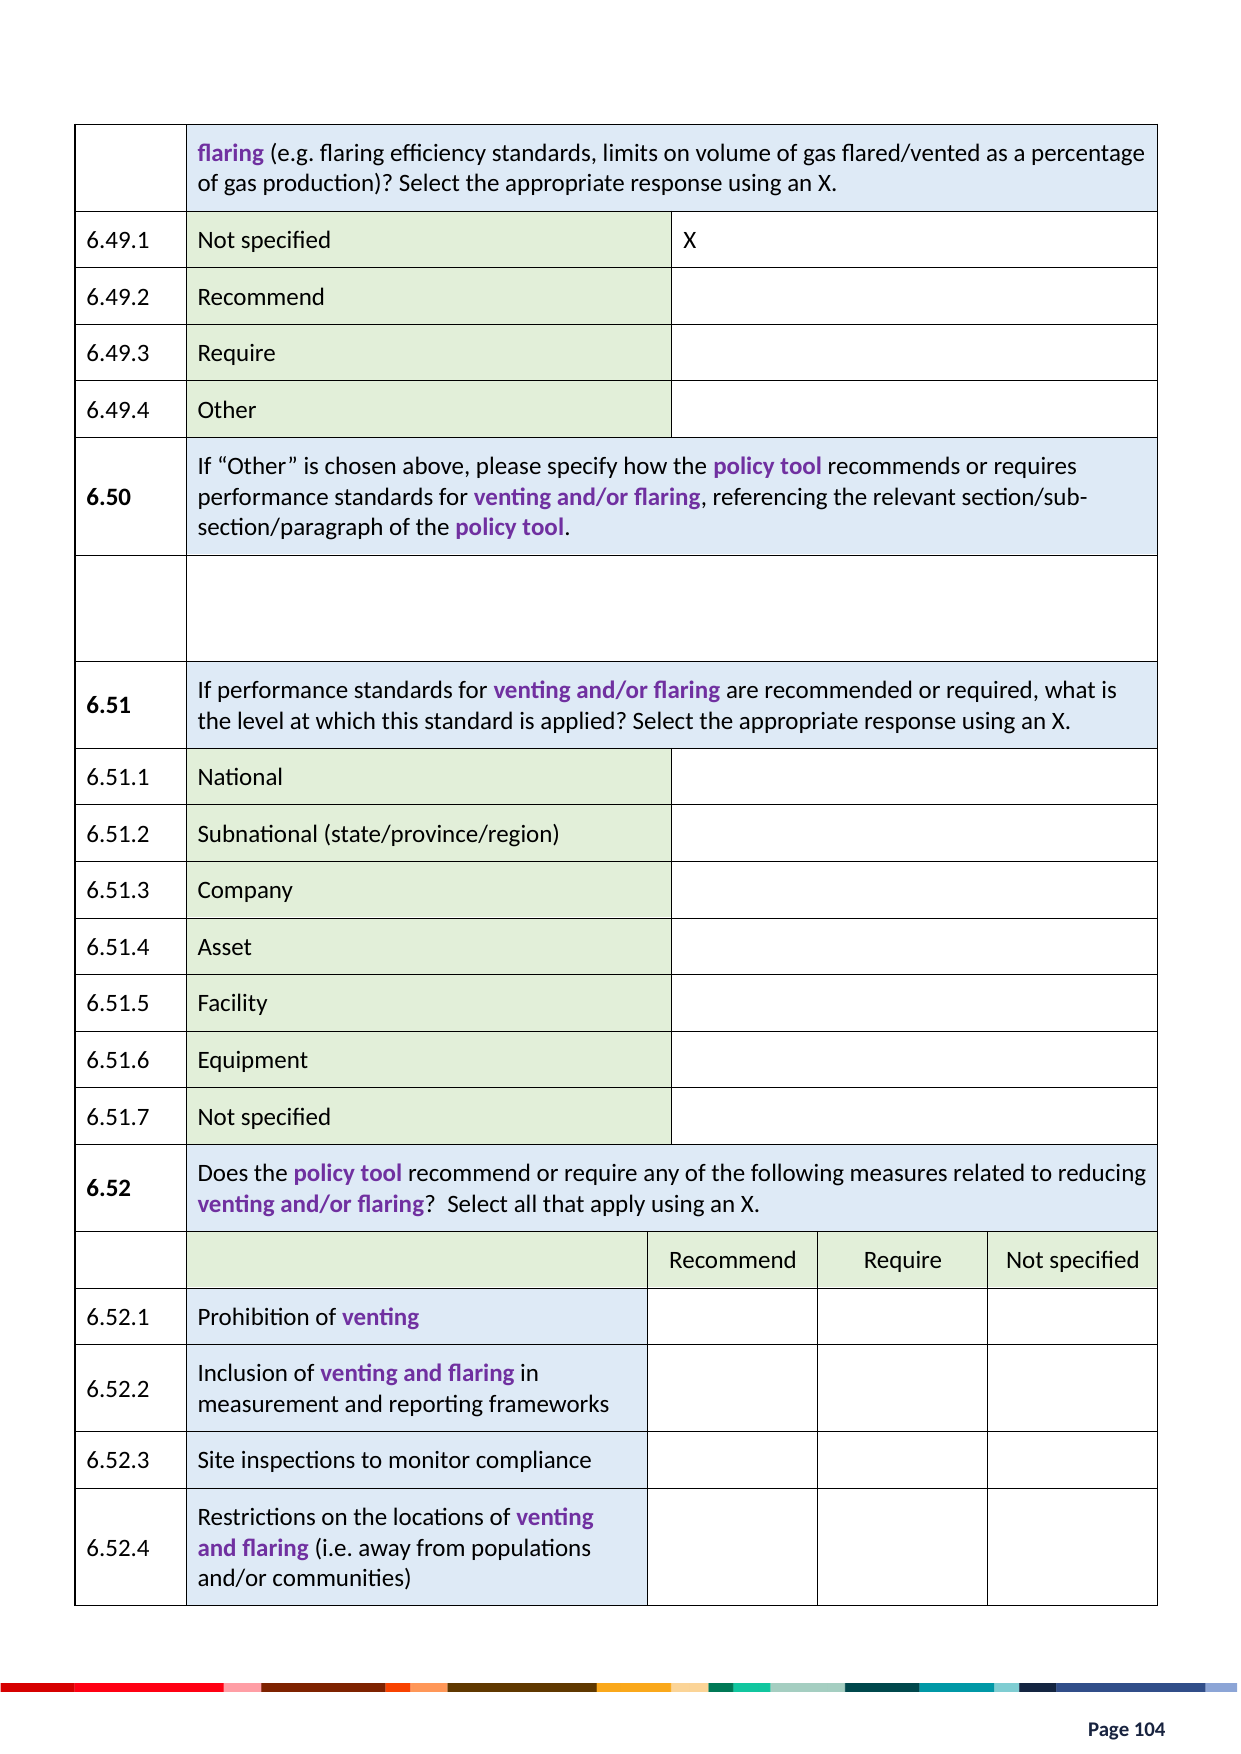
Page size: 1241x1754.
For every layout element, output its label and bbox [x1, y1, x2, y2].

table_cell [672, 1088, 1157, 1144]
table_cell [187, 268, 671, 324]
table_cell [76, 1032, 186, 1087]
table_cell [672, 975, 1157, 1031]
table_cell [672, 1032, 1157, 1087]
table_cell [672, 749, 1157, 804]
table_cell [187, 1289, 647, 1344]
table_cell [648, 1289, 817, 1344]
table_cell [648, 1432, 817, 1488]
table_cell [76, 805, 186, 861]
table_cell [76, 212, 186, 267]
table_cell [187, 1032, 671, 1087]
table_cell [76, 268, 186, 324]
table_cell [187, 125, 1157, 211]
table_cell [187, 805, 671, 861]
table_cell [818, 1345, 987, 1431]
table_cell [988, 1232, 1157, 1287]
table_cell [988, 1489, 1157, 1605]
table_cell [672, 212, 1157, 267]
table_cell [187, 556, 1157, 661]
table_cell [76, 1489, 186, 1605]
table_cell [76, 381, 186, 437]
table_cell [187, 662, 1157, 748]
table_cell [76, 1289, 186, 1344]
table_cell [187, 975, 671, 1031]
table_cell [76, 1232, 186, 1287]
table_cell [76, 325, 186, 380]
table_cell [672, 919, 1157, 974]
picture [0, 1683, 1236, 1692]
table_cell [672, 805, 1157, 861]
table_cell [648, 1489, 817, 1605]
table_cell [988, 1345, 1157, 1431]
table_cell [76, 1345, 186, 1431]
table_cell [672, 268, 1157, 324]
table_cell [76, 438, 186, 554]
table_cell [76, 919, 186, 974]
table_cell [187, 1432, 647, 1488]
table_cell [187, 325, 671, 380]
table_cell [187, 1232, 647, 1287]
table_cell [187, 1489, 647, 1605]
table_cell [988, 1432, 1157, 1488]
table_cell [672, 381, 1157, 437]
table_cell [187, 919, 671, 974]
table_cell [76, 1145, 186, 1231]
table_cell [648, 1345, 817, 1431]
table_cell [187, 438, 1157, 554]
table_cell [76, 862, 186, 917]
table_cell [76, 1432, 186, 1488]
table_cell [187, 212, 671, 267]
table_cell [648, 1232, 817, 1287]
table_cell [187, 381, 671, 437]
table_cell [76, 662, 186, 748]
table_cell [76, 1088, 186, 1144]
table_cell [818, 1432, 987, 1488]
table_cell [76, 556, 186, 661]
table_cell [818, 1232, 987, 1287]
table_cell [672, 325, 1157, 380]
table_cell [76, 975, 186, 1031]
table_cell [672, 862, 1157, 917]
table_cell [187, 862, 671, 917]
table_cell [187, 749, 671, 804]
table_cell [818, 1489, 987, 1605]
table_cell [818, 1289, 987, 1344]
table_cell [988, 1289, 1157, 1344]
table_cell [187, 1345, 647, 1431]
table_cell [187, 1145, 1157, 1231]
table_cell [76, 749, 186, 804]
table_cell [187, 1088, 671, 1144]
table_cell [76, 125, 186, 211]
